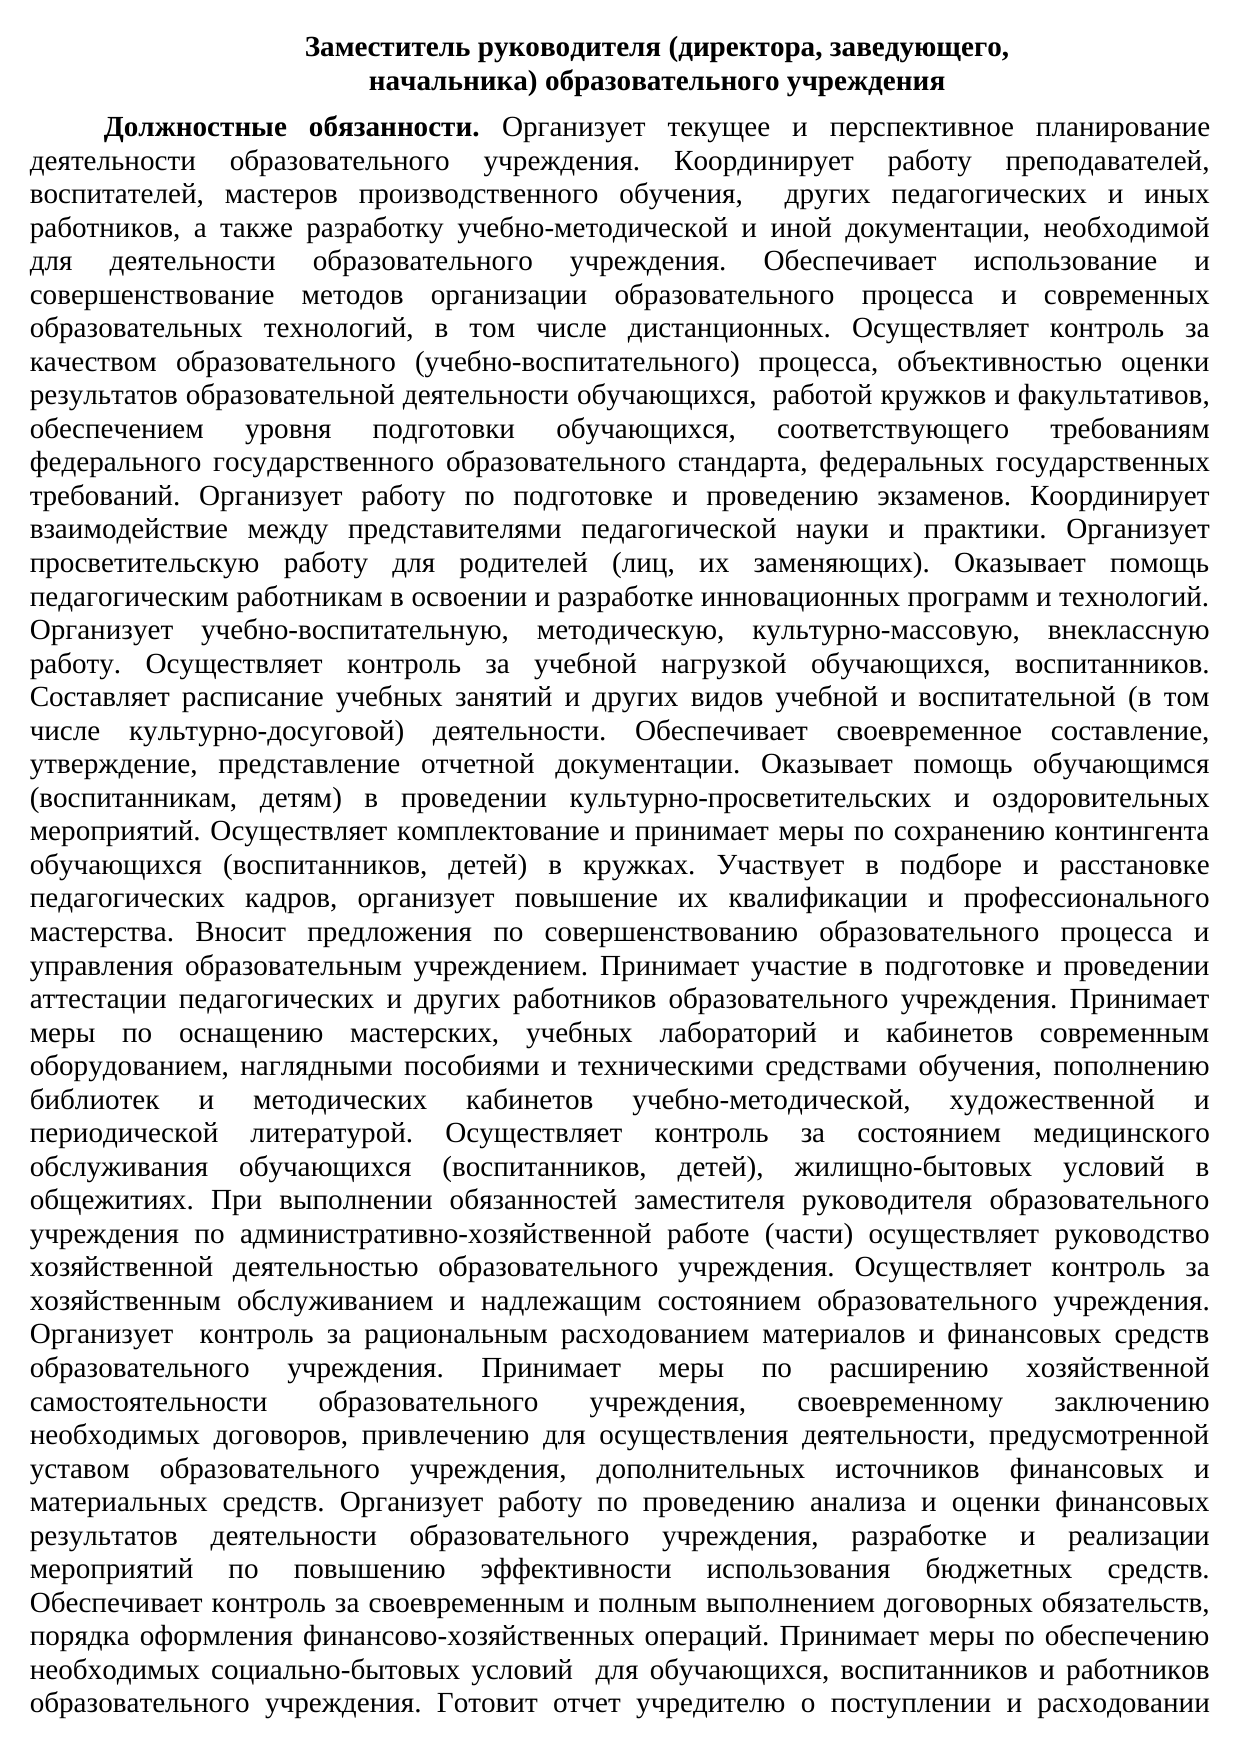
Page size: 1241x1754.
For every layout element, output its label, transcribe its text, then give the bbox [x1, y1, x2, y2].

text Заместитель руководителя (директора, заведующего, [29, 29, 1211, 63]
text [29, 109, 1211, 1719]
text начальника) образовательного учреждения [29, 63, 1211, 97]
